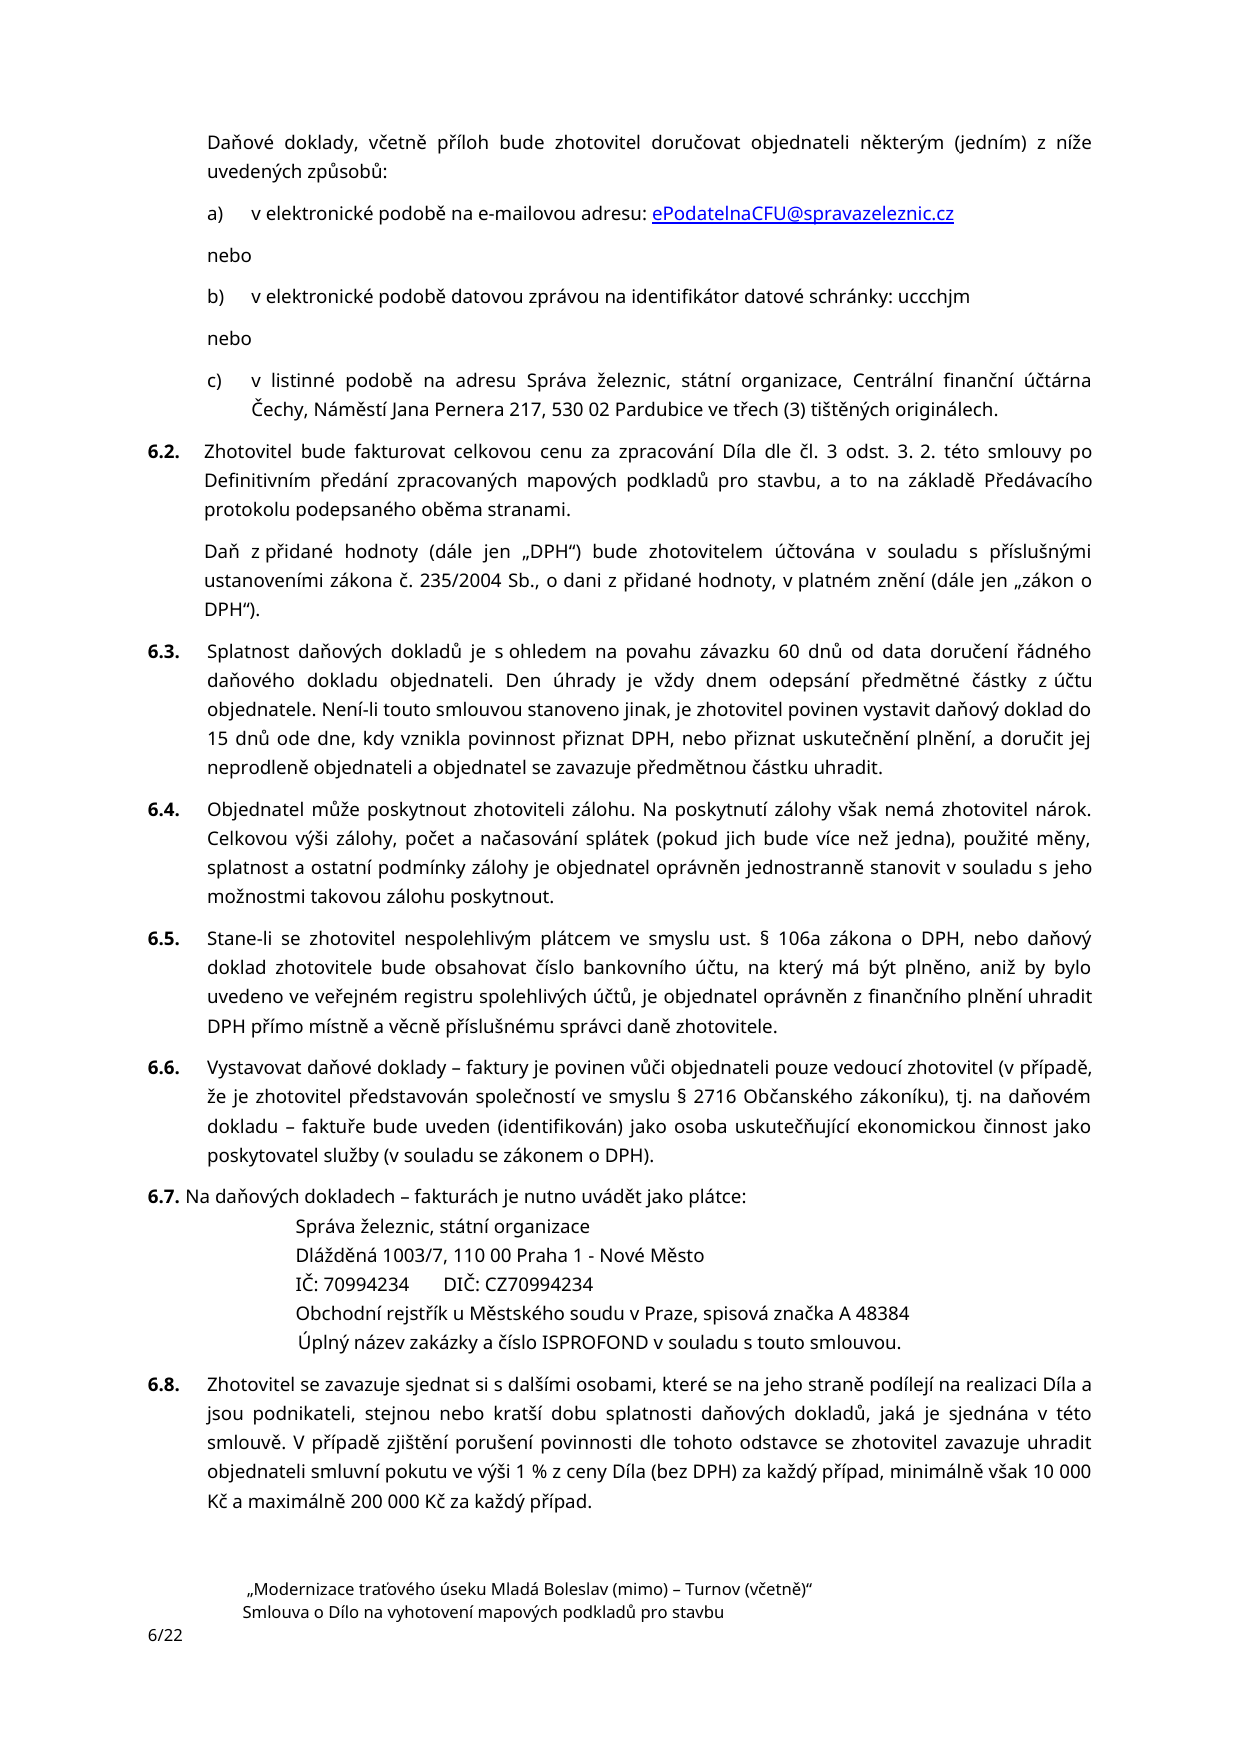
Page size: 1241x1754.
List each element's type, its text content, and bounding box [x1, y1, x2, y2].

text Daň z přidané hodnoty (dále jen „DPH“) bude zhotovitelem účtována v souladu s příslušnými ustanoveními zákona č. 235/2004 Sb., o dani z přidané hodnoty, v platném znění (dále jen „zákon o DPH“). [148, 535, 1092, 622]
text 6.7. Na daňových dokladech – fakturách je nutno uvádět jako plátce: [148, 1181, 1092, 1210]
text Úplný název zakázky a číslo ISPROFOND v souladu s touto smlouvou. [148, 1326, 1092, 1356]
text IČ: 70994234 DIČ: CZ70994234 [148, 1268, 1092, 1297]
text Daňové doklady, včetně příloh bude zhotovitel doručovat objednateli některým (jedním) z níže uvedených způsobů: [207, 126, 1092, 185]
text 6.5. Stane-li se zhotovitel nespolehlivým plátcem ve smyslu ust. § 106a zákona o DPH, nebo daňový doklad zhotovitele bude obsahovat číslo bankovního účtu, na který má být plněno, aniž by bylo uvedeno ve veřejném registru spolehlivých účtů, je objednatel oprávněn z finančního plnění uhradit DPH přímo místně a věcně příslušnému správci daně zhotovitele. [148, 922, 1092, 1039]
list v elektronické podobě na e-mailovou adresu: ePodatelnaCFU@spravazeleznic.cz [207, 197, 1092, 226]
text Dlážděná 1003/7, 110 00 Praha 1 - Nové Město [148, 1239, 1092, 1268]
text nebo [207, 239, 1092, 268]
text 6.2. Zhotovitel bude fakturovat celkovou cenu za zpracování Díla dle čl. 3 odst. 3. 2. této smlouvy po Definitivním předání zpracovaných mapových podkladů pro stavbu, a to na základě Předávacího protokolu podepsaného oběma stranami. [148, 435, 1092, 522]
text 6.6. Vystavovat daňové doklady – faktury je povinen vůči objednateli pouze vedoucí zhotovitel (v případě, že je zhotovitel představován společností ve smyslu § 2716 Občanského zákoníku), tj. na daňovém dokladu – faktuře bude uveden (identifikován) jako osoba uskutečňující ekonomickou činnost jako poskytovatel služby (v souladu se zákonem o DPH). [148, 1051, 1092, 1168]
text nebo [207, 322, 1092, 351]
text Obchodní rejstřík u Městského soudu v Praze, spisová značka A 48384 [148, 1297, 1092, 1326]
text Správa železnic, státní organizace [148, 1210, 1092, 1239]
text 6.3. Splatnost daňových dokladů je s ohledem na povahu závazku 60 dnů od data doručení řádného daňového dokladu objednateli. Den úhrady je vždy dnem odepsání předmětné částky z účtu objednatele. Není-li touto smlouvou stanoveno jinak, je zhotovitel povinen vystavit daňový doklad do 15 dnů ode dne, kdy vznikla povinnost přiznat DPH, nebo přiznat uskutečnění plnění, a doručit jej neprodleně objednateli a objednatel se zavazuje předmětnou částku uhradit. [148, 635, 1092, 781]
text b) v elektronické podobě datovou zprávou na identifikátor datové schránky: uccchjm [207, 281, 1092, 310]
text c) v listinné podobě na adresu Správa železnic, státní organizace, Centrální finanční účtárna Čechy, Náměstí Jana Pernera 217, 530 02 Pardubice ve třech (3) tištěných originálech. [207, 364, 1092, 422]
text 6.8. Zhotovitel se zavazuje sjednat si s dalšími osobami, které se na jeho straně podílejí na realizaci Díla a jsou podnikateli, stejnou nebo kratší dobu splatnosti daňových dokladů, jaká je sjednána v této smlouvě. V případě zjištění porušení povinnosti dle tohoto odstavce se zhotovitel zavazuje uhradit objednateli smluvní pokutu ve výši 1 % z ceny Díla (bez DPH) za každý případ, minimálně však 10 000 Kč a maximálně 200 000 Kč za každý případ. [148, 1368, 1092, 1514]
text 6.4. Objednatel může poskytnout zhotoviteli zálohu. Na poskytnutí zálohy však nemá zhotovitel nárok. Celkovou výši zálohy, počet a načasování splátek (pokud jich bude více než jedna), použité měny, splatnost a ostatní podmínky zálohy je objednatel oprávněn jednostranně stanovit v souladu s jeho možnostmi takovou zálohu poskytnout. [148, 793, 1092, 910]
